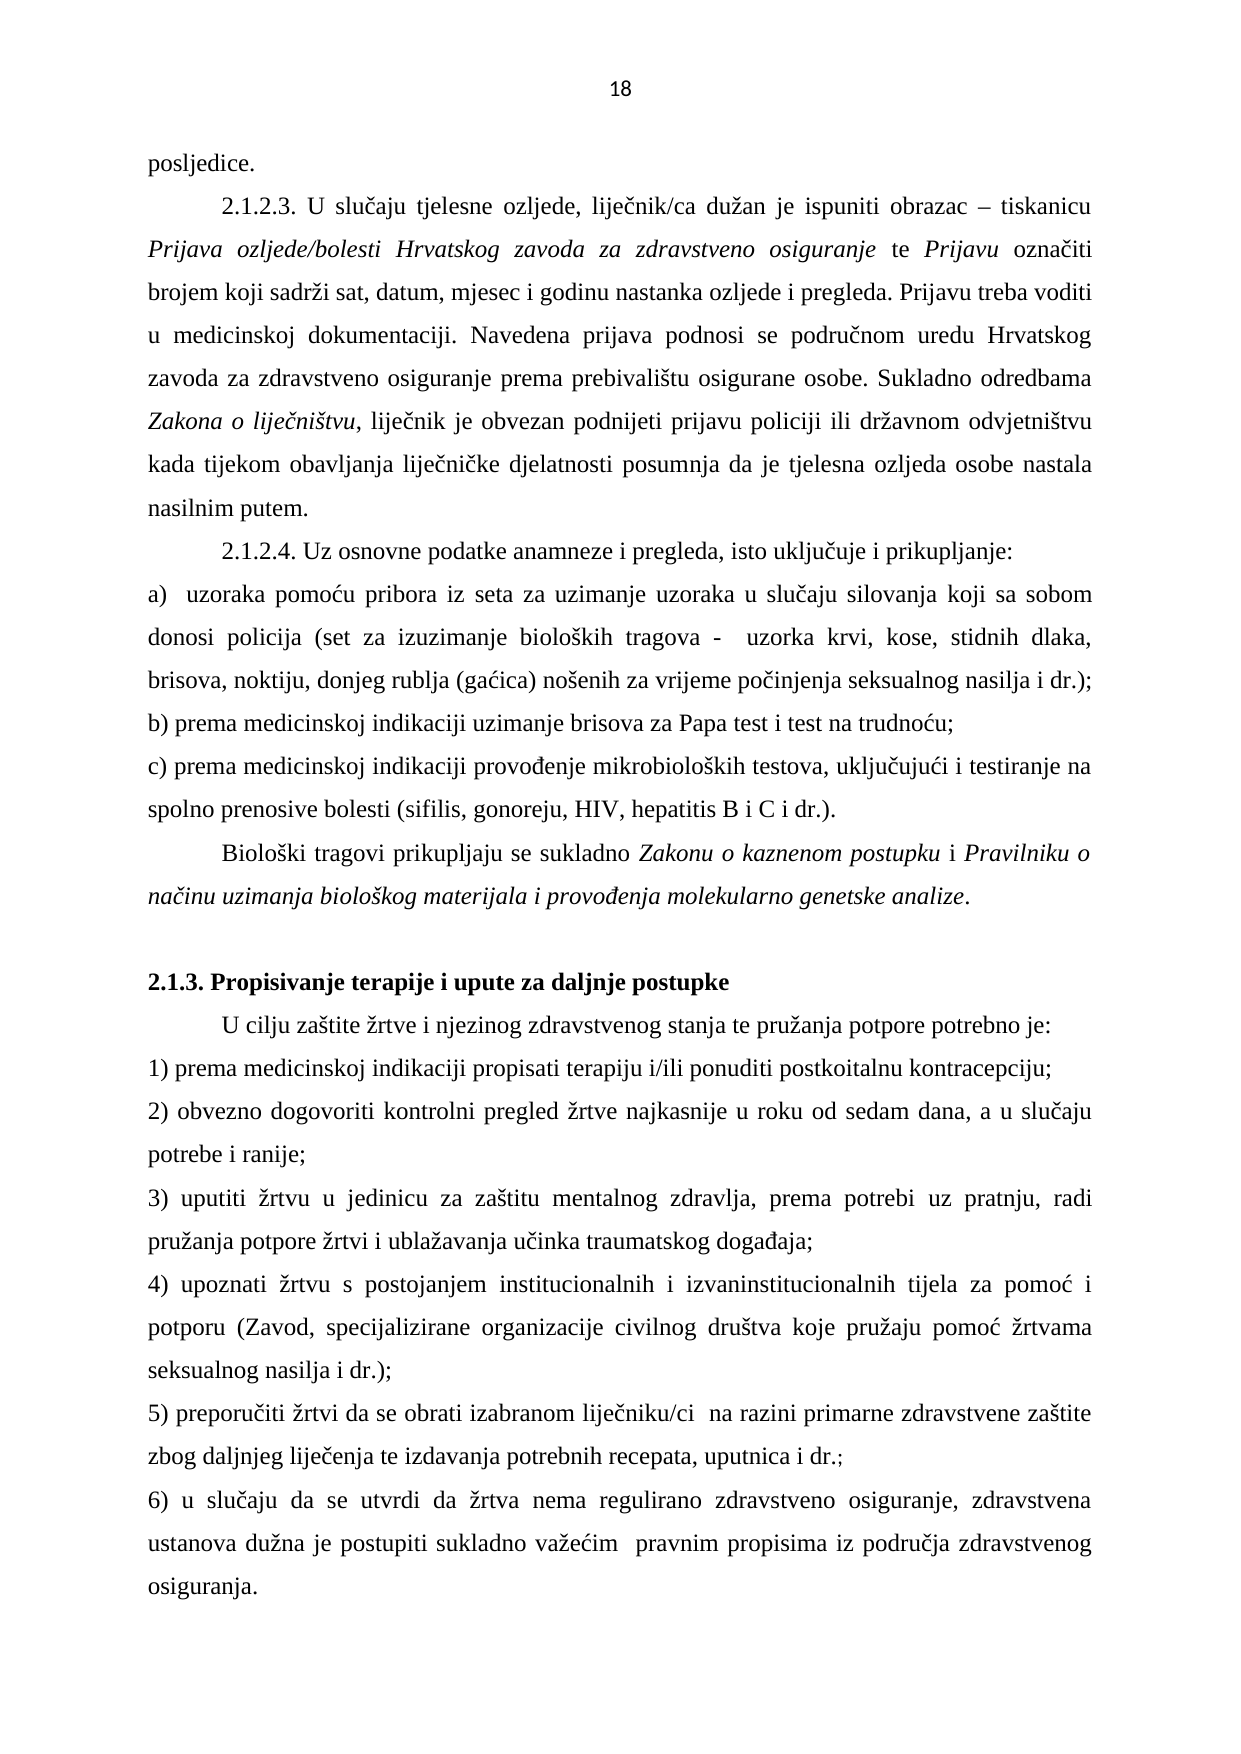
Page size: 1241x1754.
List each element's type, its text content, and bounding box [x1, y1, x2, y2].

text b) prema medicinskoj indikaciji uzimanje brisova za Papa test i test na trudnoću; [148, 708, 1093, 737]
text a) uzoraka pomoću pribora iz seta za uzimanje uzoraka u slučaju silovanja koji sa sobom donosi policija (set za izuzimanje bioloških tragova - uzorka krvi, kose, stidnih dlaka, brisova, noktiju, donjeg rublja (gaćica) nošenih za vrijeme počinjenja seksualnog nasilja i dr.); [148, 579, 1093, 694]
text 2) obvezno dogovoriti kontrolni pregled žrtve najkasnije u roku od sedam dana, a u slučaju potrebe i ranije; [148, 1096, 1093, 1168]
text Biološki tragovi prikupljaju se sukladno Zakonu o kaznenom postupku i Pravilniku o načinu uzimanja biološkog materijala i provođenja molekularno genetske analize. [148, 838, 1093, 909]
text c) prema medicinskoj indikaciji provođenje mikrobioloških testova, uključujući i testiranje na spolno prenosive bolesti (sifilis, gonoreju, HIV, hepatitis B i C i dr.). [148, 751, 1093, 823]
text 2.1.2.3. U slučaju tjelesne ozljede, liječnik/ca dužan je ispuniti obrazac – tiskanicu Prijava ozljede/bolesti Hrvatskog zavoda za zdravstveno osiguranje te Prijavu označiti brojem koji sadrži sat, datum, mjesec i godinu nastanka ozljede i pregleda. Prijavu treba voditi u medicinskoj dokumentaciji. Navedena prijava podnosi se područnom uredu Hrvatskog zavoda za zdravstveno osiguranje prema prebivalištu osigurane osobe. Sukladno odredbama Zakona o liječništvu, liječnik je obvezan podnijeti prijavu policiji ili državnom odvjetništvu kada tijekom obavljanja liječničke djelatnosti posumnja da je tjelesna ozljeda osobe nastala nasilnim putem. [148, 191, 1093, 521]
text U cilju zaštite žrtve i njezinog zdravstvenog stanja te pružanja potpore potrebno je: [148, 1010, 1093, 1039]
text 1) prema medicinskoj indikaciji propisati terapiju i/ili ponuditi postkoitalnu kontracepciju; [148, 1053, 1093, 1082]
text 4) upoznati žrtvu s postojanjem institucionalnih i izvaninstitucionalnih tijela za pomoć i potporu (Zavod, specijalizirane organizacije civilnog društva koje pružaju pomoć žrtvama seksualnog nasilja i dr.); [148, 1269, 1093, 1384]
text 2.1.2.4. Uz osnovne podatke anamneze i pregleda, isto uključuje i prikupljanje: [148, 536, 1093, 564]
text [148, 148, 1093, 176]
text 3) uputiti žrtvu u jedinicu za zaštitu mentalnog zdravlja, prema potrebi uz pratnju, radi pružanja potpore žrtvi i ublažavanja učinka traumatskog događaja; [148, 1183, 1093, 1254]
text 5) preporučiti žrtvi da se obrati izabranom liječniku/ci na razini primarne zdravstvene zaštite zbog daljnjeg liječenja te izdavanja potrebnih recepata, uputnica i dr.; [148, 1398, 1093, 1470]
text 2.1.3. Propisivanje terapije i upute za daljnje postupke [148, 967, 1093, 996]
text 6) u slučaju da se utvrdi da žrtva nema regulirano zdravstveno osiguranje, zdravstvena ustanova dužna je postupiti sukladno važećim pravnim propisima iz područja zdravstvenog osiguranja. [148, 1485, 1093, 1600]
